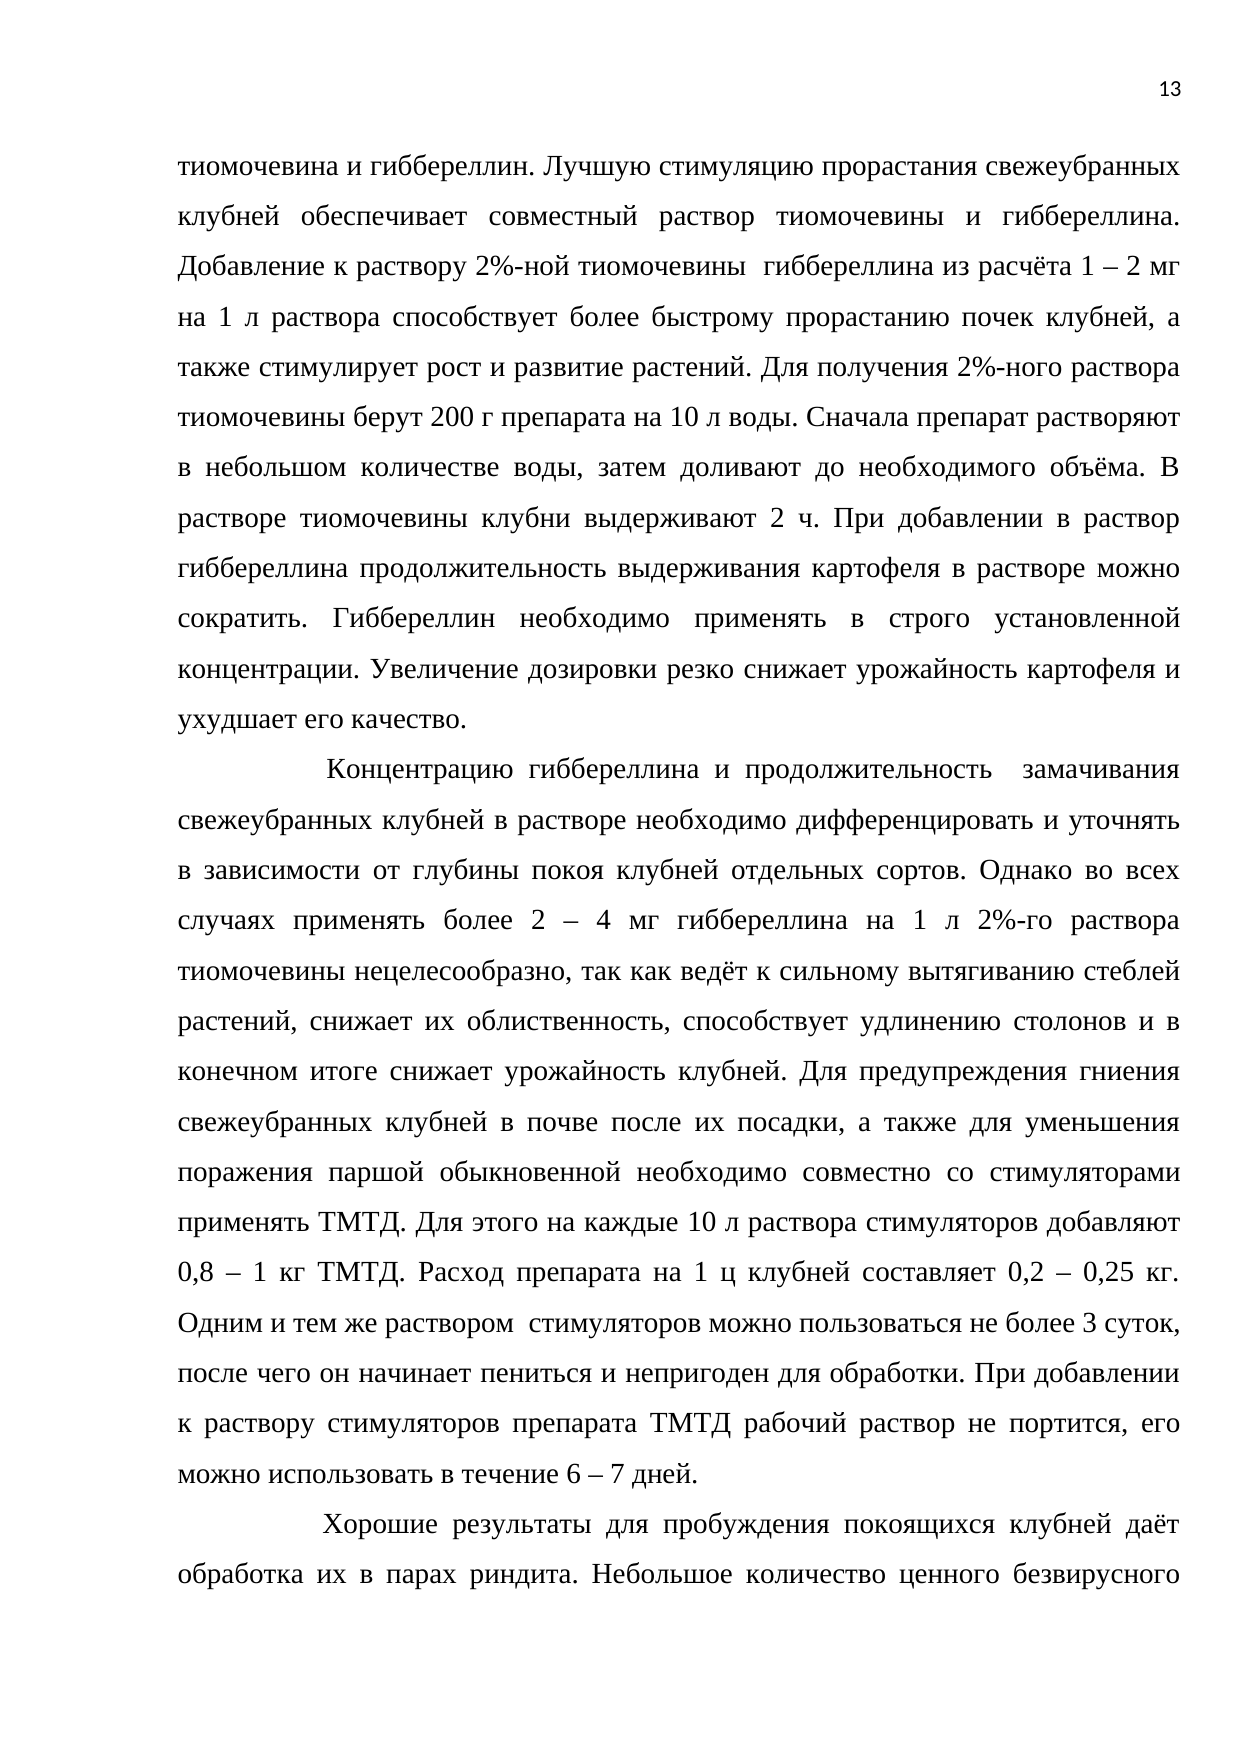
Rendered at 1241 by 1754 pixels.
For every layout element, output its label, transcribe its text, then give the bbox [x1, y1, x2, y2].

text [177, 1506, 1181, 1590]
text Концентрацию гиббереллина и продолжительность замачивания свежеубранных клубней в растворе необходимо дифференцировать и уточнять в зависимости от глубины покоя клубней отдельных сортов. Однако во всех случаях применять более 2 – 4 мг гиббереллина на 1 л 2%-го раствора тиомочевины нецелесообразно, так как ведёт к сильному вытягиванию стеблей растений, снижает их облиственность, способствует удлинению столонов и в конечном итоге снижает урожайность клубней. Для предупреждения гниения свежеубранных клубней в почве после их посадки, а также для уменьшения поражения паршой обыкновенной необходимо совместно со стимуляторами применять ТМТД. Для этого на каждые 10 л раствора стимуляторов добавляют 0,8 – 1 кг ТМТД. Расход препарата на 1 ц клубней составляет 0,2 – 0,25 кг. Одним и тем же раствором стимуляторов можно пользоваться не более 3 суток, после чего он начинает пениться и непригоден для обработки. При добавлении к раствору стимуляторов препарата ТМТД рабочий раствор не портится, его можно использовать в течение 6 – 7 дней. [177, 751, 1181, 1489]
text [177, 148, 1181, 735]
